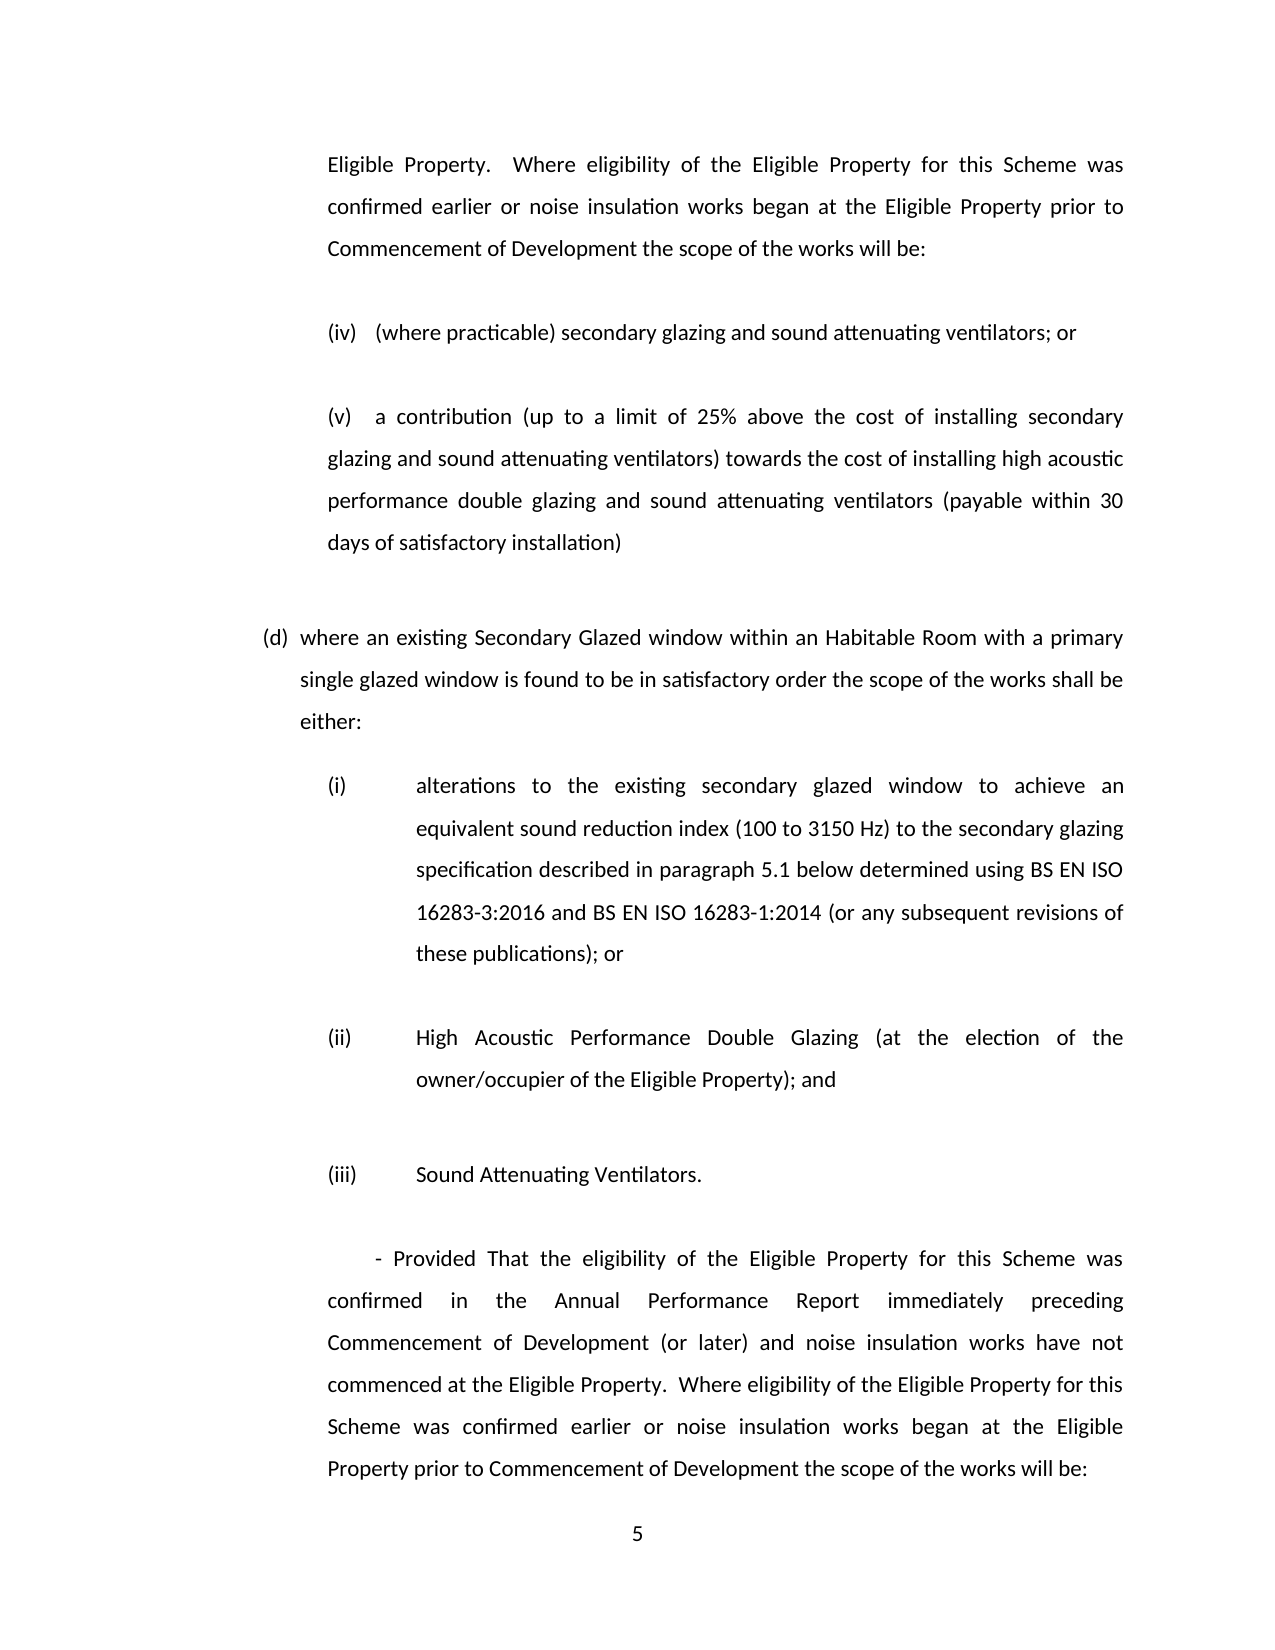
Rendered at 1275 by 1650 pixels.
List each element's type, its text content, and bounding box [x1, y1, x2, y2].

list Sound Attenuating Ventilators. [327, 1161, 1125, 1188]
list High Acoustic Performance Double Glazing (at the election of the owner/occupier of the Eligible Property); and [327, 1023, 1125, 1093]
list alterations to the existing secondary glazed window to achieve an equivalent sound reduction index (100 to 3150 Hz) to the secondary glazing specification described in paragraph 5.1 below determined using BS EN ISO 16283-3:2016 and BS EN ISO 16283-1:2014 (or any subsequent revisions of these publications); or [327, 772, 1125, 968]
text (iv) (where practicable) secondary glazing and sound attenuating ventilators; or [327, 318, 1125, 346]
text (v) a contribution (up to a limit of 25% above the cost of installing secondary glazing and sound attenuating ventilators) towards the cost of installing high acoustic performance double glazing and sound attenuating ventilators (payable within 30 days of satisfactory installation) [327, 402, 1125, 556]
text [327, 150, 1125, 262]
list where an existing Secondary Glazed window within an Habitable Room with a primary single glazed window is found to be in satisfactory order the scope of the works shall be either: [262, 623, 1125, 735]
